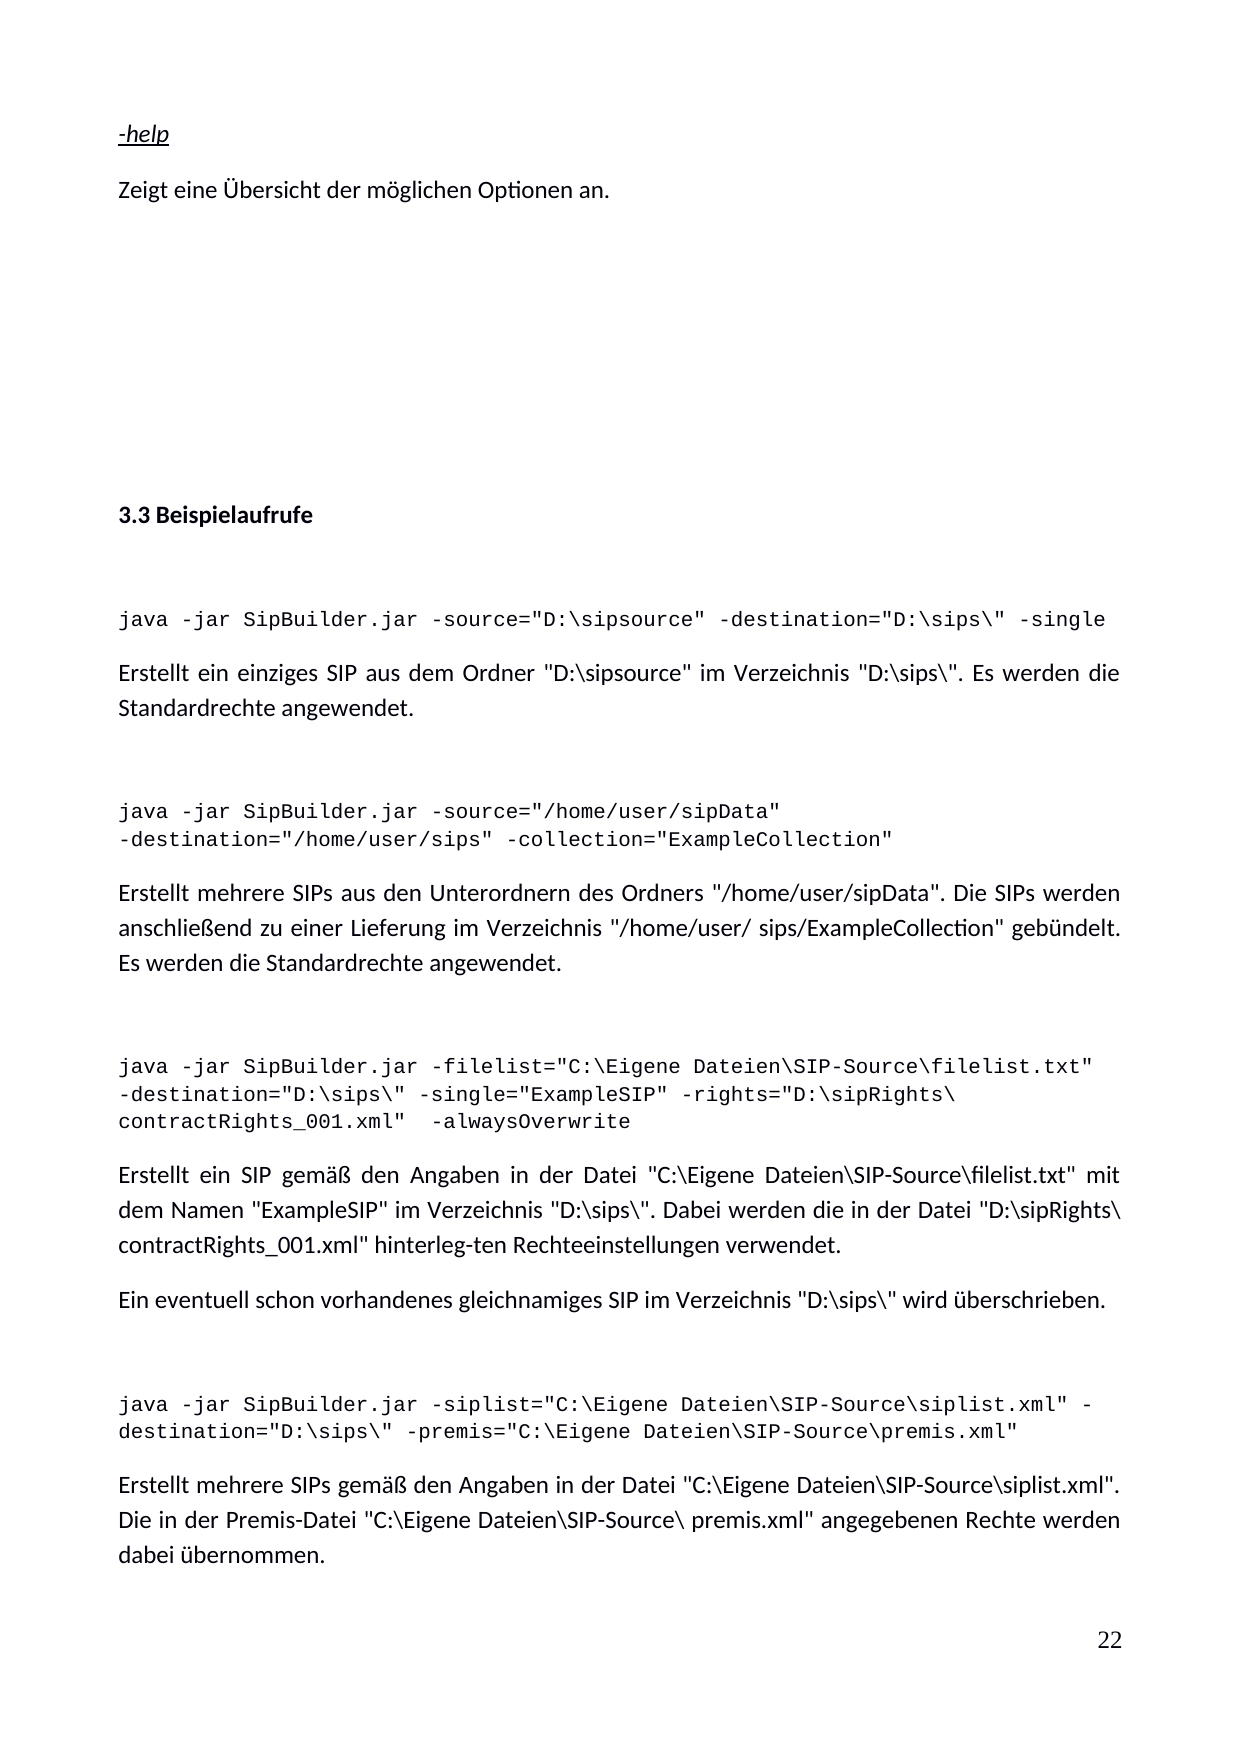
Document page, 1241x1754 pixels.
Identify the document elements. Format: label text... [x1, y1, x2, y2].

text Erstellt mehrere SIPs gemäß den Angaben in der Datei "C:\Eigene Dateien\SIP-Source\siplist.xml". Die in der Premis-Datei "C:\Eigene Dateien\SIP-Source\ premis.xml" angegebenen Rechte werden dabei übernommen. [118, 1469, 1122, 1570]
text Erstellt mehrere SIPs aus den Unterordnern des Ordners "/home/user/sipData". Die SIPs werden anschließend zu einer Lieferung im Verzeichnis "/home/user/ sips/ExampleCollection" gebündelt. Es werden die Standardrechte angewendet. [118, 877, 1122, 977]
text Erstellt ein SIP gemäß den Angaben in der Datei "C:\Eigene Dateien\SIP-Source\filelist.txt" mit dem Namen "ExampleSIP" im Verzeichnis "D:\sips\". Dabei werden die in der Datei "D:\sipRights\contractRights_001.xml" hinterleg-ten Rechteeinstellungen verwendet. [118, 1159, 1122, 1259]
text 3.3 Beispielaufrufe [118, 499, 1122, 529]
text java -jar SipBuilder.jar -siplist="C:\Eigene Dateien\SIP-Source\siplist.xml" -destination="D:\sips\" -premis="C:\Eigene Dateien\SIP-Source\premis.xml" [118, 1394, 1122, 1445]
text Ein eventuell schon vorhandenes gleichnamiges SIP im Verzeichnis "D:\sips\" wird überschrieben. [118, 1284, 1122, 1315]
text java -jar SipBuilder.jar -source="D:\sipsource" -destination="D:\sips\" -single [118, 609, 1122, 632]
text Zeigt eine Übersicht der möglichen Optionen an. [118, 174, 1122, 204]
text java -jar SipBuilder.jar -filelist="C:\Eigene Dateien\SIP-Source\filelist.txt" -destination="D:\sips\" -single="ExampleSIP" -rights="D:\sipRights\contractRights_001.xml" -alwaysOverwrite [118, 1056, 1122, 1134]
text java -jar SipBuilder.jar -source="/home/user/sipData" -destination="/home/user/sips" -collection="ExampleCollection" [118, 801, 1122, 852]
text Erstellt ein einziges SIP aus dem Ordner "D:\sipsource" im Verzeichnis "D:\sips\". Es werden die Standardrechte angewendet. [118, 657, 1122, 722]
text -help [118, 118, 1122, 149]
